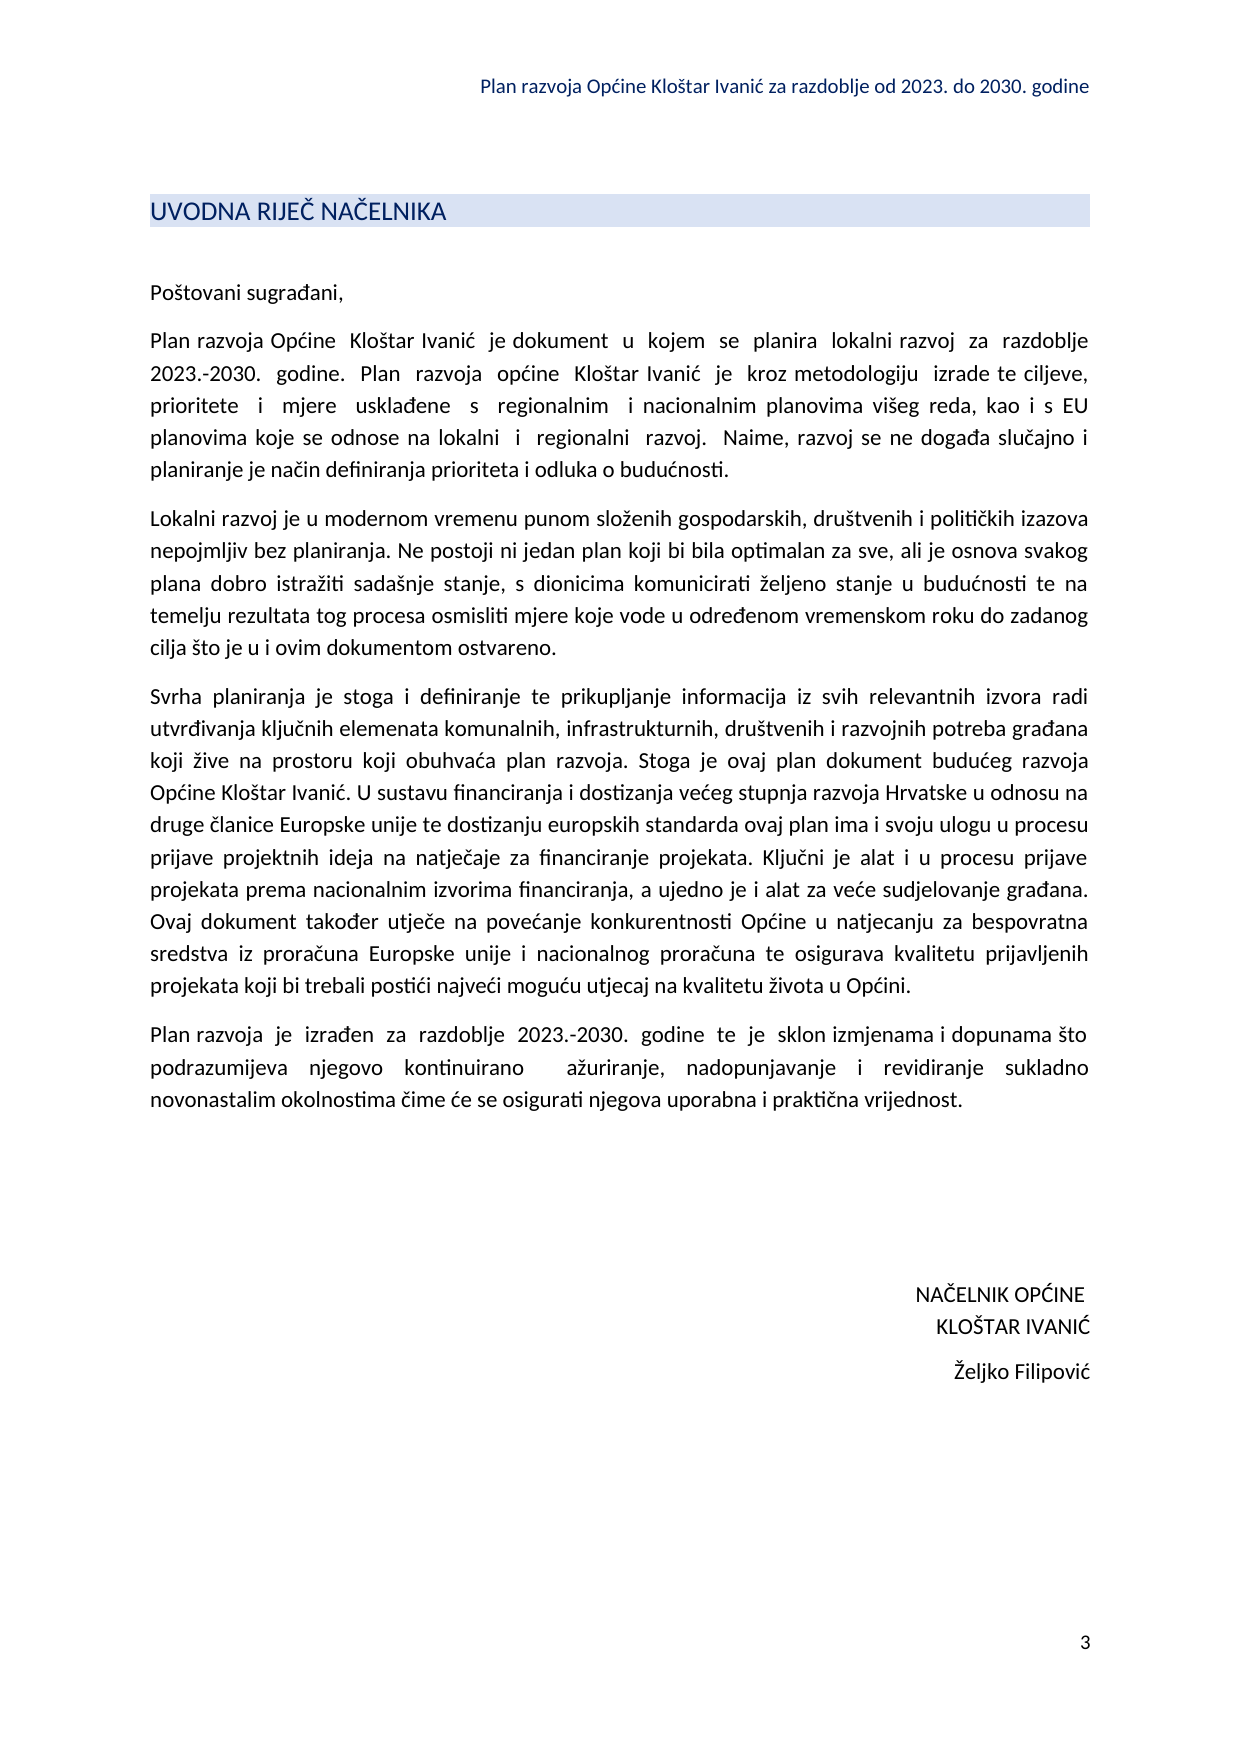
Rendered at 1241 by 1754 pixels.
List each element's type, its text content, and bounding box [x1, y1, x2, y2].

text NAČELNIK OPĆINE KLOŠTAR IVANIĆ [814, 1280, 1090, 1340]
text Plan razvoja Općine Kloštar Ivanić je dokument u kojem se planira lokalni razvoj za razdoblje 2023.-2030. godine. Plan razvoja općine Kloštar Ivanić je kroz metodologiju izrade te ciljeve, prioritete i mjere usklađene s regionalnim i nacionalnim planovima višeg reda, kao i s EU planovima koje se odnose na lokalni i regionalni razvoj. Naime, razvoj se ne događa slučajno i planiranje je način definiranja prioriteta i odluka o budućnosti. [150, 327, 1090, 483]
text Željko Filipović [814, 1357, 1090, 1385]
text Plan razvoja je izrađen za razdoblje 2023.-2030. godine te je sklon izmjenama i dopunama što podrazumijeva njegovo kontinuirano ažuriranje, nadopunjavanje i revidiranje sukladno novonastalim okolnostima čime će se osigurati njegova uporabna i praktična vrijednost. [150, 1020, 1090, 1113]
text Poštovani sugrađani, [150, 278, 1090, 306]
subtitle UVODNA RIJEČ NAČELNIKA [150, 194, 1090, 227]
text Svrha planiranja je stoga i definiranje te prikupljanje informacija iz svih relevantnih izvora radi utvrđivanja ključnih elemenata komunalnih, infrastrukturnih, društvenih i razvojnih potreba građana koji žive na prostoru koji obuhvaća plan razvoja. Stoga je ovaj plan dokument budućeg razvoja Općine Kloštar Ivanić. U sustavu financiranja i dostizanja većeg stupnja razvoja Hrvatske u odnosu na druge članice Europske unije te dostizanju europskih standarda ovaj plan ima i svoju ulogu u procesu prijave projektnih ideja na natječaje za financiranje projekata. Ključni je alat i u procesu prijave projekata prema nacionalnim izvorima financiranja, a ujedno je i alat za veće sudjelovanje građana. Ovaj dokument također utječe na povećanje konkurentnosti Općine u natjecanju za bespovratna sredstva iz proračuna Europske unije i nacionalnog proračuna te osigurava kvalitetu prijavljenih projekata koji bi trebali postići najveći moguću utjecaj na kvalitetu života u Općini. [150, 682, 1090, 999]
text Lokalni razvoj je u modernom vremenu punom složenih gospodarskih, društvenih i političkih izazova nepojmljiv bez planiranja. Ne postoji ni jedan plan koji bi bila optimalan za sve, ali je osnova svakog plana dobro istražiti sadašnje stanje, s dionicima komunicirati željeno stanje u budućnosti te na temelju rezultata tog procesa osmisliti mjere koje vode u određenom vremenskom roku do zadanog cilja što je u i ovim dokumentom ostvareno. [150, 504, 1090, 661]
